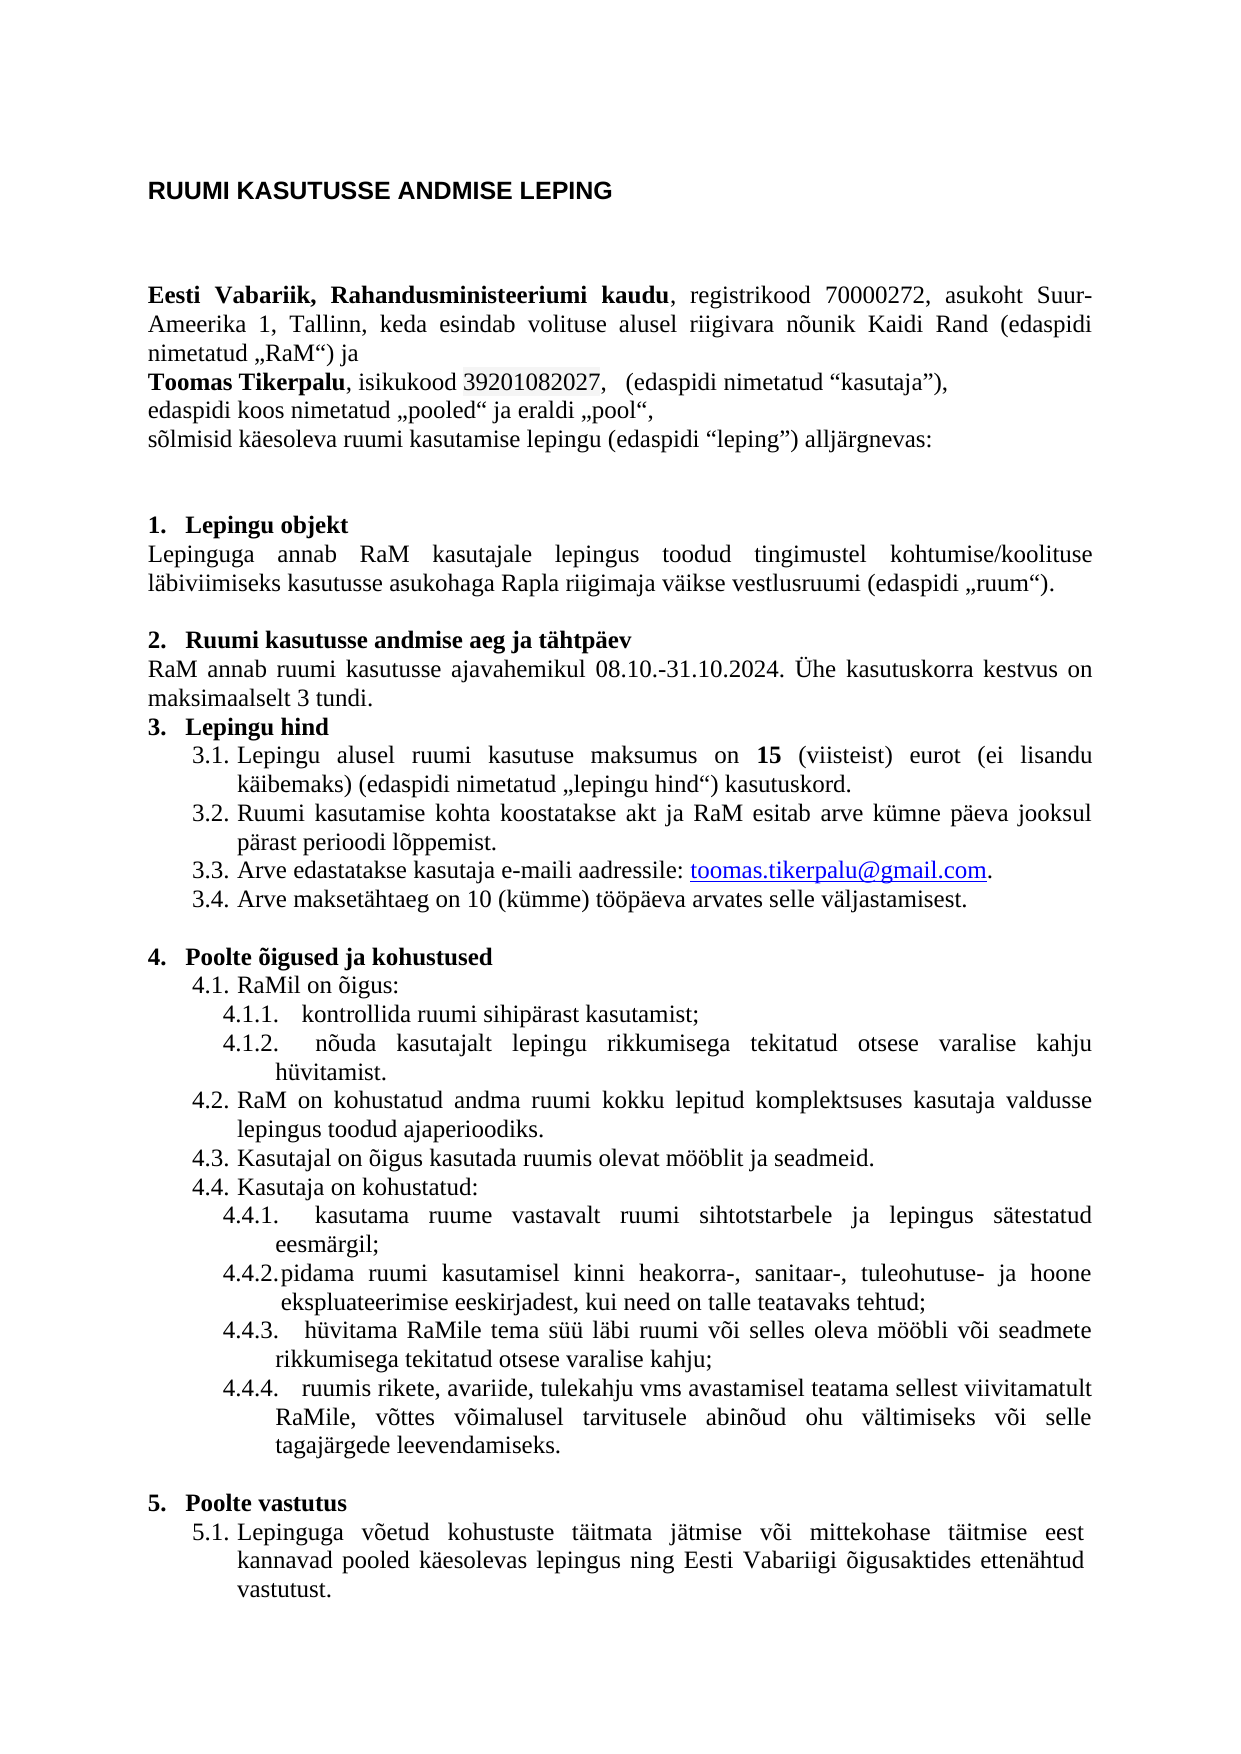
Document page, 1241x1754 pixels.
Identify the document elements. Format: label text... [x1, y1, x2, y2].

list hüvitama RaMile tema süü läbi ruumi või selles oleva mööbli või seadmete rikkumisega tekitatud otsese varalise kahju; [223, 1316, 1093, 1373]
list Arve edastatakse kasutaja e-maili aadressile: toomas.tikerpalu@gmail.com. [192, 856, 1093, 884]
text Eesti Vabariik, Rahandusministeeriumi kaudu, registrikood 70000272, asukoht Suur-Ameerika 1, Tallinn, keda esindab volituse alusel riigivara nõunik Kaidi Rand (edaspidi nimetatud „RaM“) ja [148, 281, 1093, 367]
text RaM annab ruumi kasutusse ajavahemikul Ühe kasutuskorra kestvus on maksimaalselt 3 tundi. [148, 654, 1093, 712]
list Ruumi kasutamise kohta koostatakse akt ja RaM esitab arve kümne päeva jooksul pärast perioodi lõppemist. [192, 798, 1093, 856]
text sõlmisid käesoleva ruumi kasutamise lepingu (edaspidi “leping”) alljärgnevas: [148, 424, 1093, 453]
list kontrollida ruumi sihipärast kasutamist; [223, 999, 1093, 1028]
list ruumis rikete, avariide, tulekahju vms avastamisel teatama sellest viivitamatult RaMile, võttes võimalusel tarvitusele abinõud ohu vältimiseks või selle tagajärgede leevendamiseks. [223, 1373, 1093, 1459]
list Kasutajal on õigus kasutada ruumis olevat mööblit ja seadmeid. [192, 1143, 1093, 1172]
text , isikukood , (edaspidi nimetatud “kasutaja”), [148, 367, 346, 396]
list Arve maksetähtaeg on 10 (kümme) tööpäeva arvates selle väljastamisest. [192, 884, 1093, 913]
list Lepingu objekt [148, 511, 1093, 539]
list RaMil on õigus: [192, 971, 1093, 999]
text Lepinguga annab RaM kasutajale lepingus toodud tingimustel kohtumise/koolituse läbiviimiseks kasutusse asukohaga Rapla riigimaja väikse vestlusruumi (edaspidi „ruum“). [148, 539, 1093, 597]
list Lepinguga võetud kohustuste täitmata jätmise või mittekohase täitmise eest kannavad pooled käesolevas lepingus ning Eesti Vabariigi õigusaktides ettenähtud vastutust. [192, 1517, 1085, 1603]
list Poolte vastutus [148, 1488, 1085, 1517]
list pidama ruumi kasutamisel kinni heakorra-, sanitaar-, tuleohutuse- ja hoone ekspluateerimise eeskirjadest, kui need on talle teatavaks tehtud; [223, 1258, 1093, 1316]
text , isikukood , (edaspidi nimetatud “kasutaja”), [619, 367, 1093, 396]
list Poolte õigused ja kohustused [148, 942, 1093, 971]
list nõuda kasutajalt lepingu rikkumisega tekitatud otsese varalise kahju hüvitamist. [223, 1028, 1093, 1086]
list kasutama ruume vastavalt ruumi sihtotstarbele ja lepingus sätestatud eesmärgil; [223, 1201, 1093, 1258]
list Lepingu hind [148, 712, 1093, 741]
list Kasutaja on kohustatud: [192, 1172, 1093, 1201]
text edaspidi koos nimetatud „pooled“ ja eraldi „pool“, [148, 396, 1093, 424]
list RaM on kohustatud andma ruumi kokku lepitud komplektsuses kasutaja valdusse lepingus toodud ajaperioodiks. [192, 1086, 1093, 1143]
text RUUMI KASUTUSSE ANDMISE LEPING [148, 176, 1093, 205]
list Lepingu alusel ruumi kasutuse maksumus on () eurot (ei lisandu käibemaks) (edaspidi nimetatud „lepingu hind“) kasutuskord. [192, 741, 1093, 798]
list Ruumi kasutusse andmise aeg ja tähtpäev [148, 626, 1093, 654]
